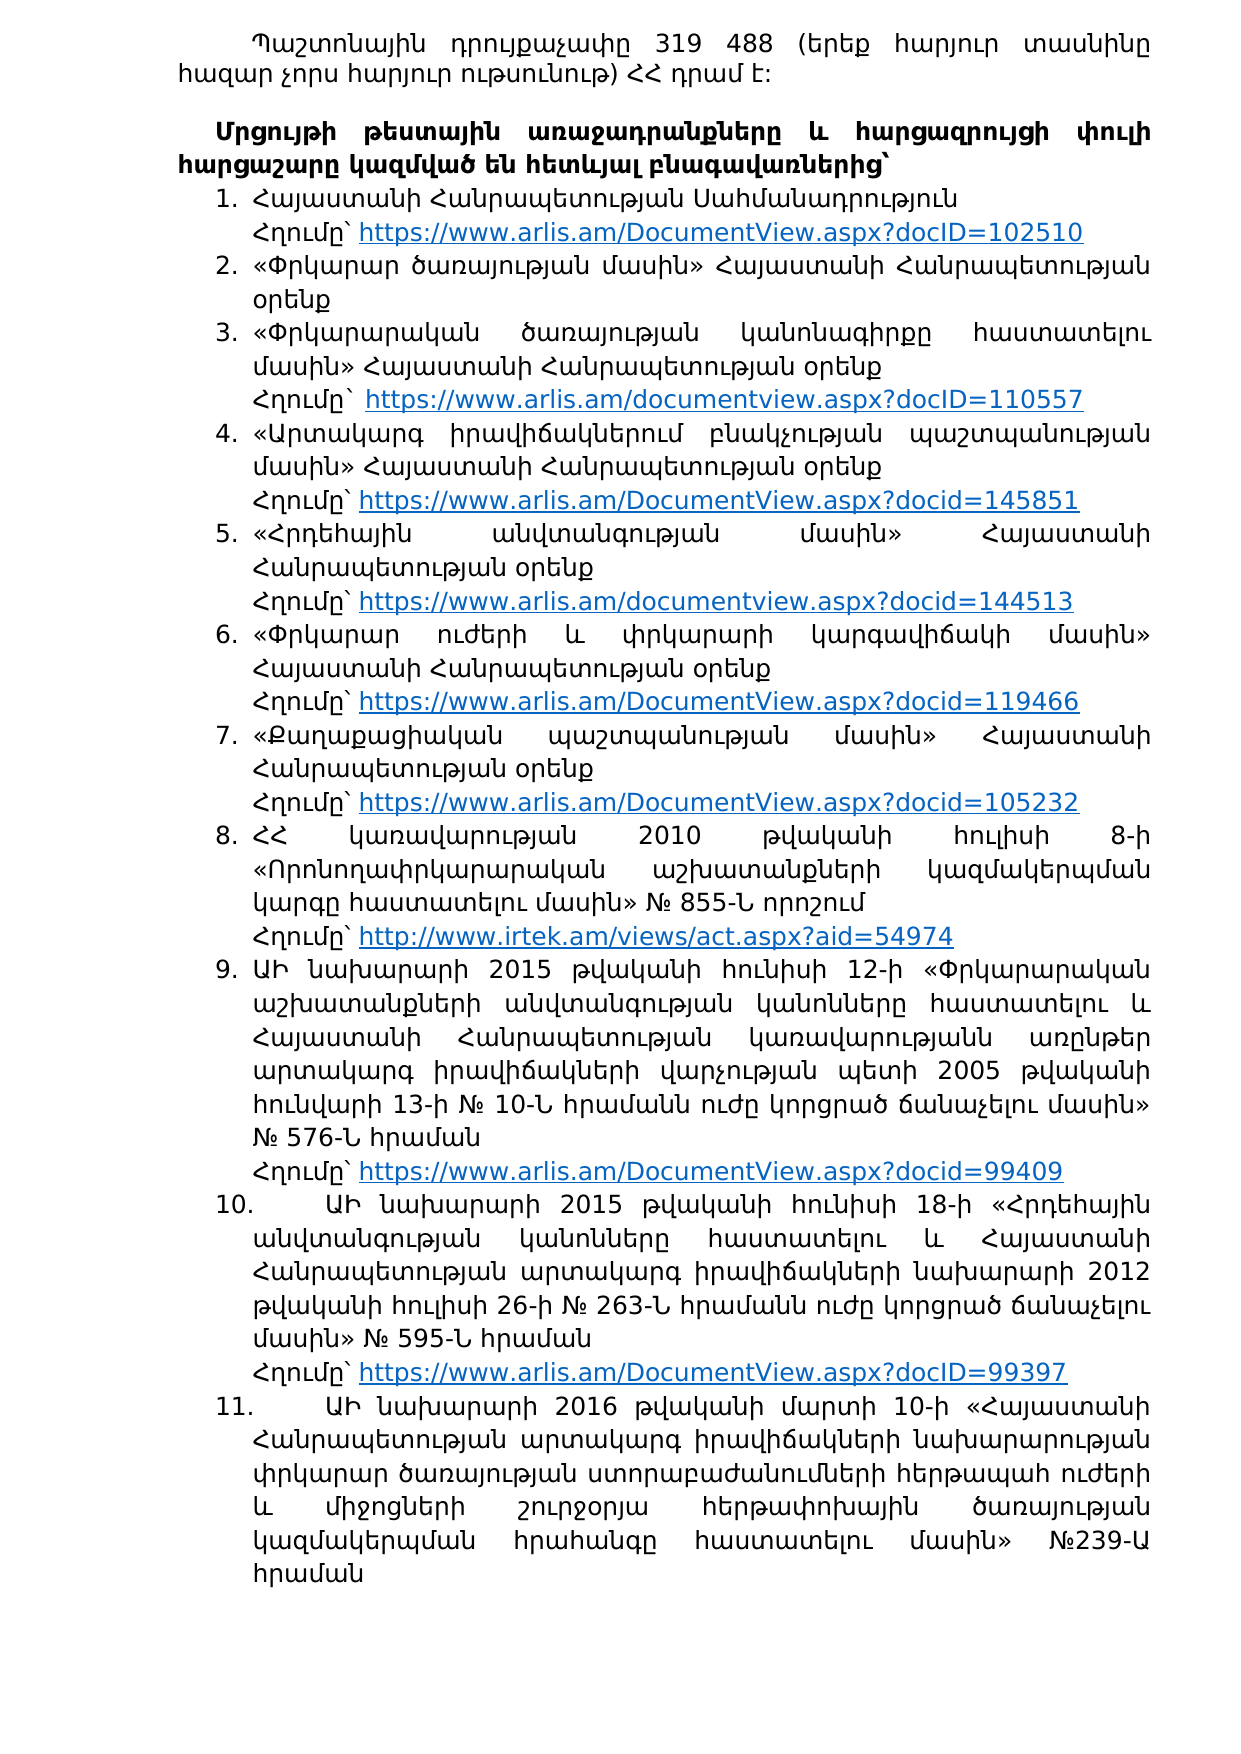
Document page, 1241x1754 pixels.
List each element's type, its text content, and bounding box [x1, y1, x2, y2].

list Հայաստանի Հանրապետության Սահմանադրություն [215, 184, 1152, 213]
list «Արտակարգ իրավիճակներում բնակչության պաշտպանության մասին» Հայաստանի Հանրապետության օրենք [215, 419, 1152, 482]
list «Քաղաքացիական պաշտպանության մասին» Հայաստանի Հանրապետության օրենք [215, 721, 1152, 783]
text Մրցույթի թեստային առաջադրանքները և հարցազրույցի փուլի հարցաշարը կազմված են հետևյալ բնագավառներից՝ [177, 117, 1152, 180]
list «Հրդեհային անվտանգության մասին» Հայաստանի Հանրապետության օրենք [215, 519, 1152, 582]
list Հղումը՝ https://www.arlis.am/DocumentView.aspx?docid=99409 [252, 1157, 1152, 1186]
list Հղումը՝ https://www.arlis.am/documentview.aspx?docid=144513 [252, 587, 1152, 616]
list «Փրկարար ծառայության մասին» Հայաստանի Հանրապետության օրենք [215, 251, 1152, 314]
list Հղումը՝ https://www.arlis.am/DocumentView.aspx?docid=119466 [252, 687, 1152, 716]
list ՀՀ կառավարության 2010 թվականի հուլիսի 8-ի «Որոնողափրկարարական աշխատանքների կազմակերպման կարգը հաստատելու մասին» № 855-Ն որոշում [215, 821, 1152, 918]
list Հղումը՝ https://www.arlis.am/DocumentView.aspx?docID=99397 [252, 1358, 1152, 1387]
list Հղումը՝ https://www.arlis.am/DocumentView.aspx?docID=102510 [252, 218, 1152, 247]
list Հղումը` https://www.arlis.am/documentview.aspx?docID=110557 [252, 385, 1152, 414]
text Պաշտոնային դրույքաչափը 319 488 (երեք հարյուր տասնինը հազար չորս հարյուր ութսունութ) ՀՀ դրամ է: [177, 29, 1152, 88]
list Հղումը՝ http://www.irtek.am/views/act.aspx?aid=54974 [252, 922, 1152, 951]
list Հղումը՝ https://www.arlis.am/DocumentView.aspx?docid=105232 [252, 788, 1152, 817]
list ԱԻ նախարարի 2016 թվականի մարտի 10-ի «Հայաստանի Հանրապետության արտակարգ իրավիճակների նախարարության փրկարար ծառայության ստորաբաժանումների հերթապահ ուժերի և միջոցների շուրջօրյա հերթափոխային ծառայության կազմակերպման հրահանգը հաստատելու մասին» №239-Ա հրաման [215, 1392, 1152, 1588]
list ԱԻ նախարարի 2015 թվականի հունիսի 18-ի «Հրդեհային անվտանգության կանոնները հաստատելու և Հայաստանի Հանրապետության արտակարգ իրավիճակների նախարարի 2012 թվականի հուլիսի 26-ի № 263-Ն հրամանն ուժը կորցրած ճանաչելու մասին» № 595-Ն հրաման [215, 1190, 1152, 1354]
list «Փրկարարական ծառայության կանոնագիրքը հաստատելու մասին» Հայաստանի Հանրապետության օրենք [215, 318, 1152, 381]
list ԱԻ նախարարի 2015 թվականի հունիսի 12-ի «Փրկարարական աշխատանքների անվտանգության կանոնները հաստատելու և Հայաստանի Հանրապետության կառավարությանն առընթեր արտակարգ իրավիճակների վարչության պետի 2005 թվականի հունվարի 13-ի № 10-Ն հրամանն ուժը կորցրած ճանաչելու մասին» № 576-Ն հրաման [215, 956, 1152, 1152]
list Հղումը՝ https://www.arlis.am/DocumentView.aspx?docid=145851 [252, 486, 1152, 515]
list «Փրկարար ուժերի և փրկարարի կարգավիճակի մասին» Հայաստանի Հանրապետության օրենք [215, 620, 1152, 683]
